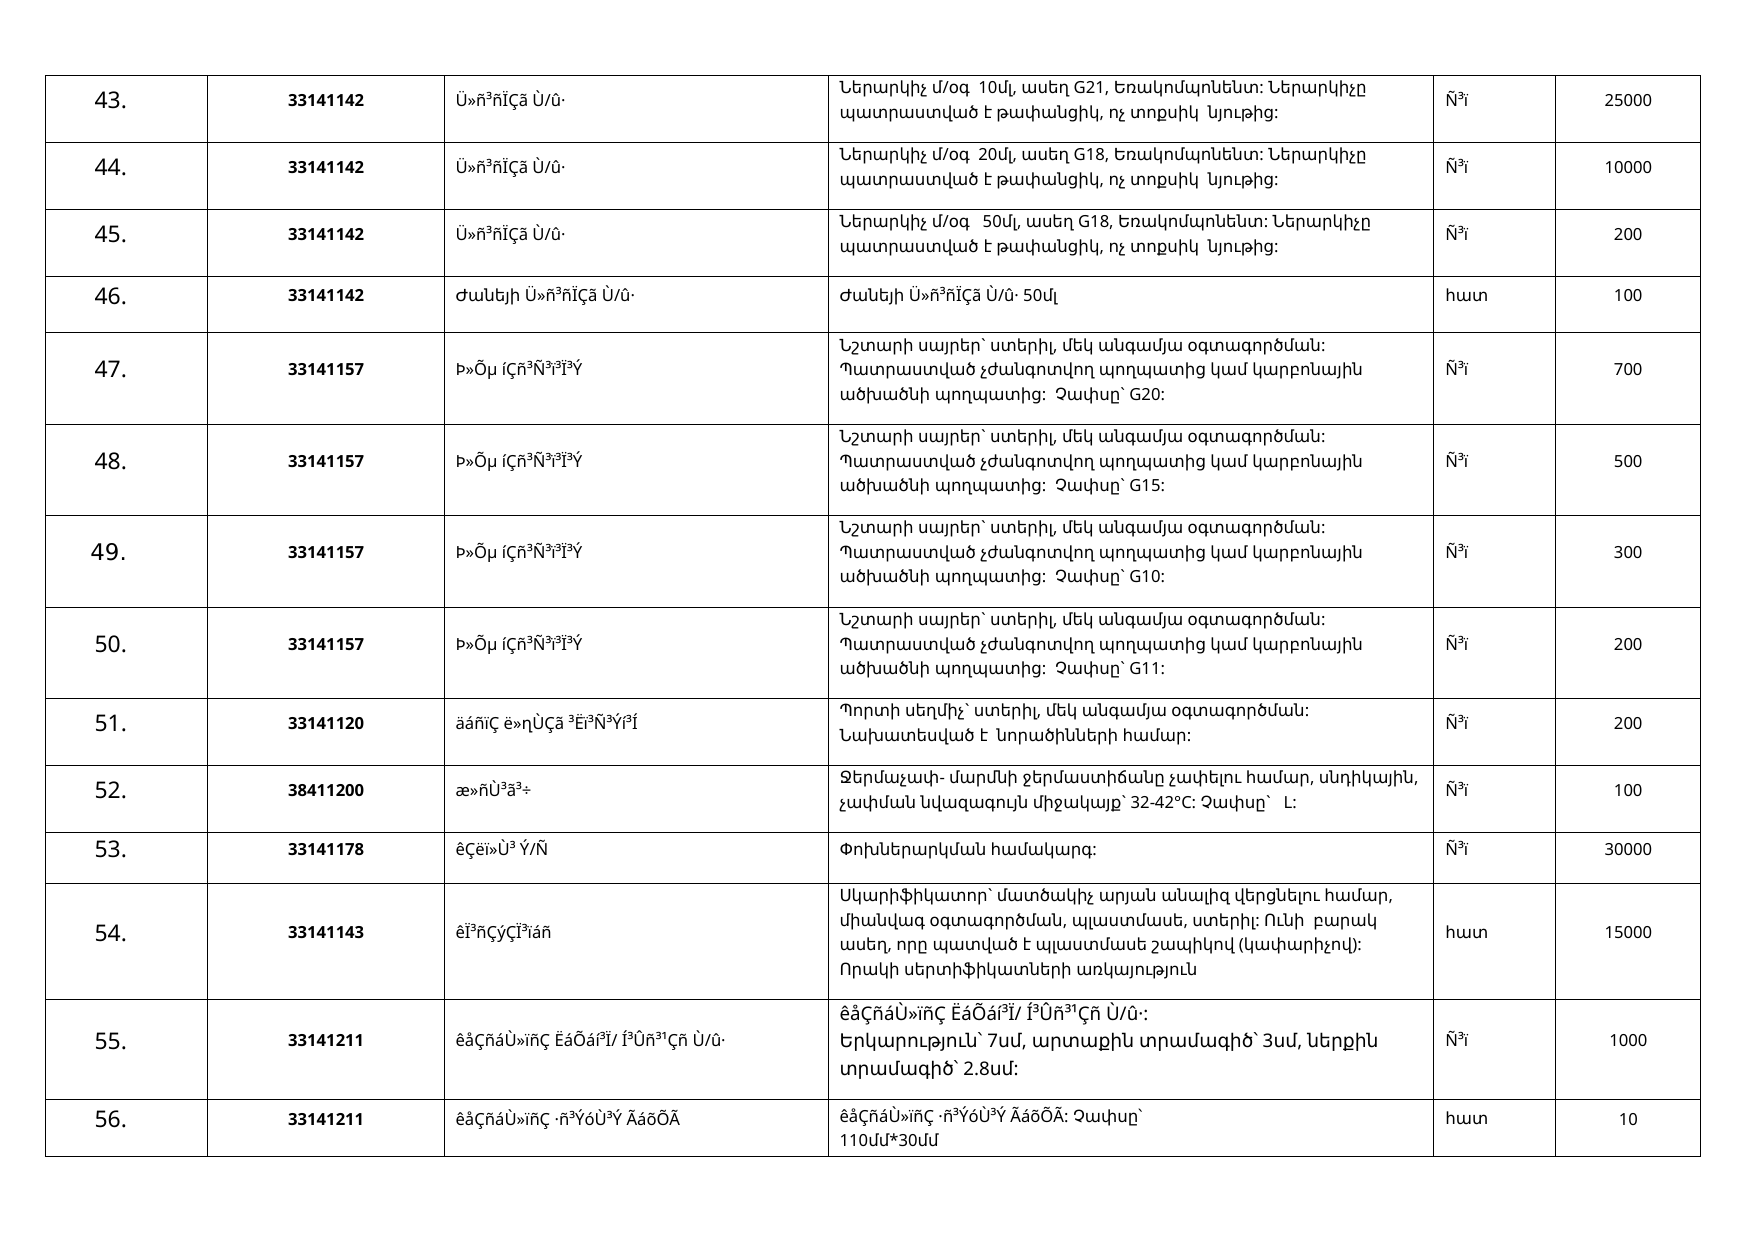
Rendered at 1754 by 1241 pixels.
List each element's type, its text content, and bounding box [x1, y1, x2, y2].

table_cell [46, 143, 207, 209]
table_cell êÏ³ñÇýÇÏ³ïáñ [445, 884, 828, 999]
table_cell æ»ñÙ³ã³÷ [445, 766, 828, 832]
table_cell հատ [1434, 884, 1555, 999]
table_cell Ñ³ï [1434, 1000, 1555, 1099]
table_cell 10 [1556, 1100, 1700, 1156]
table_cell 200 [1556, 210, 1700, 276]
table_cell 33141157 [208, 333, 444, 424]
table_cell Ñ³ï [1434, 608, 1555, 698]
table_cell [46, 425, 207, 515]
table_cell 33141142 [208, 76, 444, 142]
table_cell Ñ³ï [1434, 516, 1555, 607]
table_cell Ñ³ï [1434, 425, 1555, 515]
table_cell 33141211 [208, 1100, 444, 1156]
table_cell 30000 [1556, 833, 1700, 883]
table_cell êåÇñáÙ»ïñÇ ·ñ³ÝóÙ³Ý ÃáõÕÃ [445, 1100, 828, 1156]
table_cell Þ»Õµ íÇñ³Ñ³ï³Ï³Ý [445, 516, 828, 607]
table_cell 200 [1556, 699, 1700, 765]
table_cell Ñ³ï [1434, 333, 1555, 424]
table_cell Ներարկիչ մ/օգ 10մլ, ասեղ G21, Եռակոմպոնենտ: Ներարկիչը պատրաստված է թափանցիկ, ոչ տոքսիկ նյութից: [829, 76, 1433, 142]
table_cell 33141178 [208, 833, 444, 883]
table_cell [46, 210, 207, 276]
table_cell [46, 76, 207, 142]
table_cell Þ»Õµ íÇñ³Ñ³ï³Ï³Ý [445, 608, 828, 698]
table_cell Ñ³ï [1434, 766, 1555, 832]
table_cell 33141157 [208, 425, 444, 515]
table_cell 1000 [1556, 1000, 1700, 1099]
table_cell 33141142 [208, 277, 444, 332]
table_cell Þ»Õµ íÇñ³Ñ³ï³Ï³Ý [445, 425, 828, 515]
table_cell 33141157 [208, 608, 444, 698]
table_cell Նշտարի սայրեր` ստերիլ, մեկ անգամյա օգտագործման: Պատրաստված չժանգոտվող պողպատից կամ կարբոնային ածխածնի պողպատից: Չափսը` G15: [829, 425, 1433, 515]
table_cell 100 [1556, 277, 1700, 332]
table_cell [46, 766, 207, 832]
table_cell հատ [1434, 1100, 1555, 1156]
table_cell êåÇñáÙ»ïñÇ ËáÕáí³Ï/ Í³Ûñ³¹Çñ Ù/û· [445, 1000, 828, 1099]
table_cell [46, 333, 207, 424]
table_cell Þ»Õµ íÇñ³Ñ³ï³Ï³Ý [445, 333, 828, 424]
table_cell Ջերմաչափ- մարմնի ջերմաստիճանը չափելու համար, սնդիկային, չափման նվազագույն միջակայք` 32-42°C: Չափսը` L: [829, 766, 1433, 832]
table_cell 500 [1556, 425, 1700, 515]
table_cell Փոխներարկման համակարգ: [829, 833, 1433, 883]
table_cell Ü»ñ³ñÏÇã Ù/û· [445, 76, 828, 142]
table_cell [46, 1000, 207, 1099]
table_cell 25000 [1556, 76, 1700, 142]
table_cell Ü»ñ³ñÏÇã Ù/û· [445, 210, 828, 276]
table_cell Սկարիֆիկատոր` մատծակիչ արյան անալիզ վերցնելու համար, միանվագ օգտագործման, պլաստմասե, ստերիլ: Ունի բարակ ասեղ, որը պատված է պլաստմասե շապիկով (կափարիչով): Որակի սերտիֆիկատների առկայություն [829, 884, 1433, 999]
table_cell [46, 516, 207, 607]
table_cell Ժանեյի Ü»ñ³ñÏÇã Ù/û· [445, 277, 828, 332]
table_cell [46, 608, 207, 698]
table_cell äáñïÇ ë»ղÙÇã ³Ëï³Ñ³Ýí³Í [445, 699, 828, 765]
table_cell Ներարկիչ մ/օգ 50մլ, ասեղ G18, Եռակոմպոնենտ: Ներարկիչը պատրաստված է թափանցիկ, ոչ տոքսիկ նյութից: [829, 210, 1433, 276]
table_cell [46, 884, 207, 999]
table_cell 700 [1556, 333, 1700, 424]
table_cell 33141157 [208, 516, 444, 607]
table_cell 33141211 [208, 1000, 444, 1099]
table_cell 33141120 [208, 699, 444, 765]
table_cell Ներարկիչ մ/օգ 20մլ, ասեղ G18, Եռակոմպոնենտ: Ներարկիչը պատրաստված է թափանցիկ, ոչ տոքսիկ նյութից: [829, 143, 1433, 209]
table_cell Ü»ñ³ñÏÇã Ù/û· [445, 143, 828, 209]
table_cell Ñ³ï [1434, 699, 1555, 765]
table_cell Նշտարի սայրեր` ստերիլ, մեկ անգամյա օգտագործման: Պատրաստված չժանգոտվող պողպատից կամ կարբոնային ածխածնի պողպատից: Չափսը` G10: [829, 516, 1433, 607]
table_cell Նշտարի սայրեր` ստերիլ, մեկ անգամյա օգտագործման: Պատրաստված չժանգոտվող պողպատից կամ կարբոնային ածխածնի պողպատից: Չափսը` G20: [829, 333, 1433, 424]
table_cell Ñ³ï [1434, 76, 1555, 142]
table_cell [46, 1100, 207, 1156]
table_cell 10000 [1556, 143, 1700, 209]
table_cell Ñ³ï [1434, 833, 1555, 883]
table_cell 33141143 [208, 884, 444, 999]
table_cell 15000 [1556, 884, 1700, 999]
table_cell 33141142 [208, 143, 444, 209]
table_cell [46, 833, 207, 883]
table_cell հատ [1434, 277, 1555, 332]
table_cell êåÇñáÙ»ïñÇ ËáÕáí³Ï/ Í³Ûñ³¹Çñ Ù/û·: Երկարություն՝ 7սմ, արտաքին տրամագիծ՝ 3սմ, ներքին տրամագիծ՝ 2.8սմ: [829, 1000, 1433, 1099]
table_cell 300 [1556, 516, 1700, 607]
table_cell Ժանեյի Ü»ñ³ñÏÇã Ù/û· 50մլ [829, 277, 1433, 332]
table_cell Նշտարի սայրեր` ստերիլ, մեկ անգամյա օգտագործման: Պատրաստված չժանգոտվող պողպատից կամ կարբոնային ածխածնի պողպատից: Չափսը` G11: [829, 608, 1433, 698]
table_cell Ñ³ï [1434, 143, 1555, 209]
table_cell [46, 277, 207, 332]
table_cell 100 [1556, 766, 1700, 832]
table_cell Պորտի սեղմիչ` ստերիլ, մեկ անգամյա օգտագործման: Նախատեսված է նորածինների համար: [829, 699, 1433, 765]
table_cell êÇëï»Ù³ Ý/Ñ [445, 833, 828, 883]
table_cell 200 [1556, 608, 1700, 698]
table_cell [46, 699, 207, 765]
table_cell Ñ³ï [1434, 210, 1555, 276]
table_cell 33141142 [208, 210, 444, 276]
table_cell 38411200 [208, 766, 444, 832]
table_cell êåÇñáÙ»ïñÇ ·ñ³ÝóÙ³Ý ÃáõÕÃ: Չափսը՝ 110մմ*30մմ [829, 1100, 1433, 1156]
